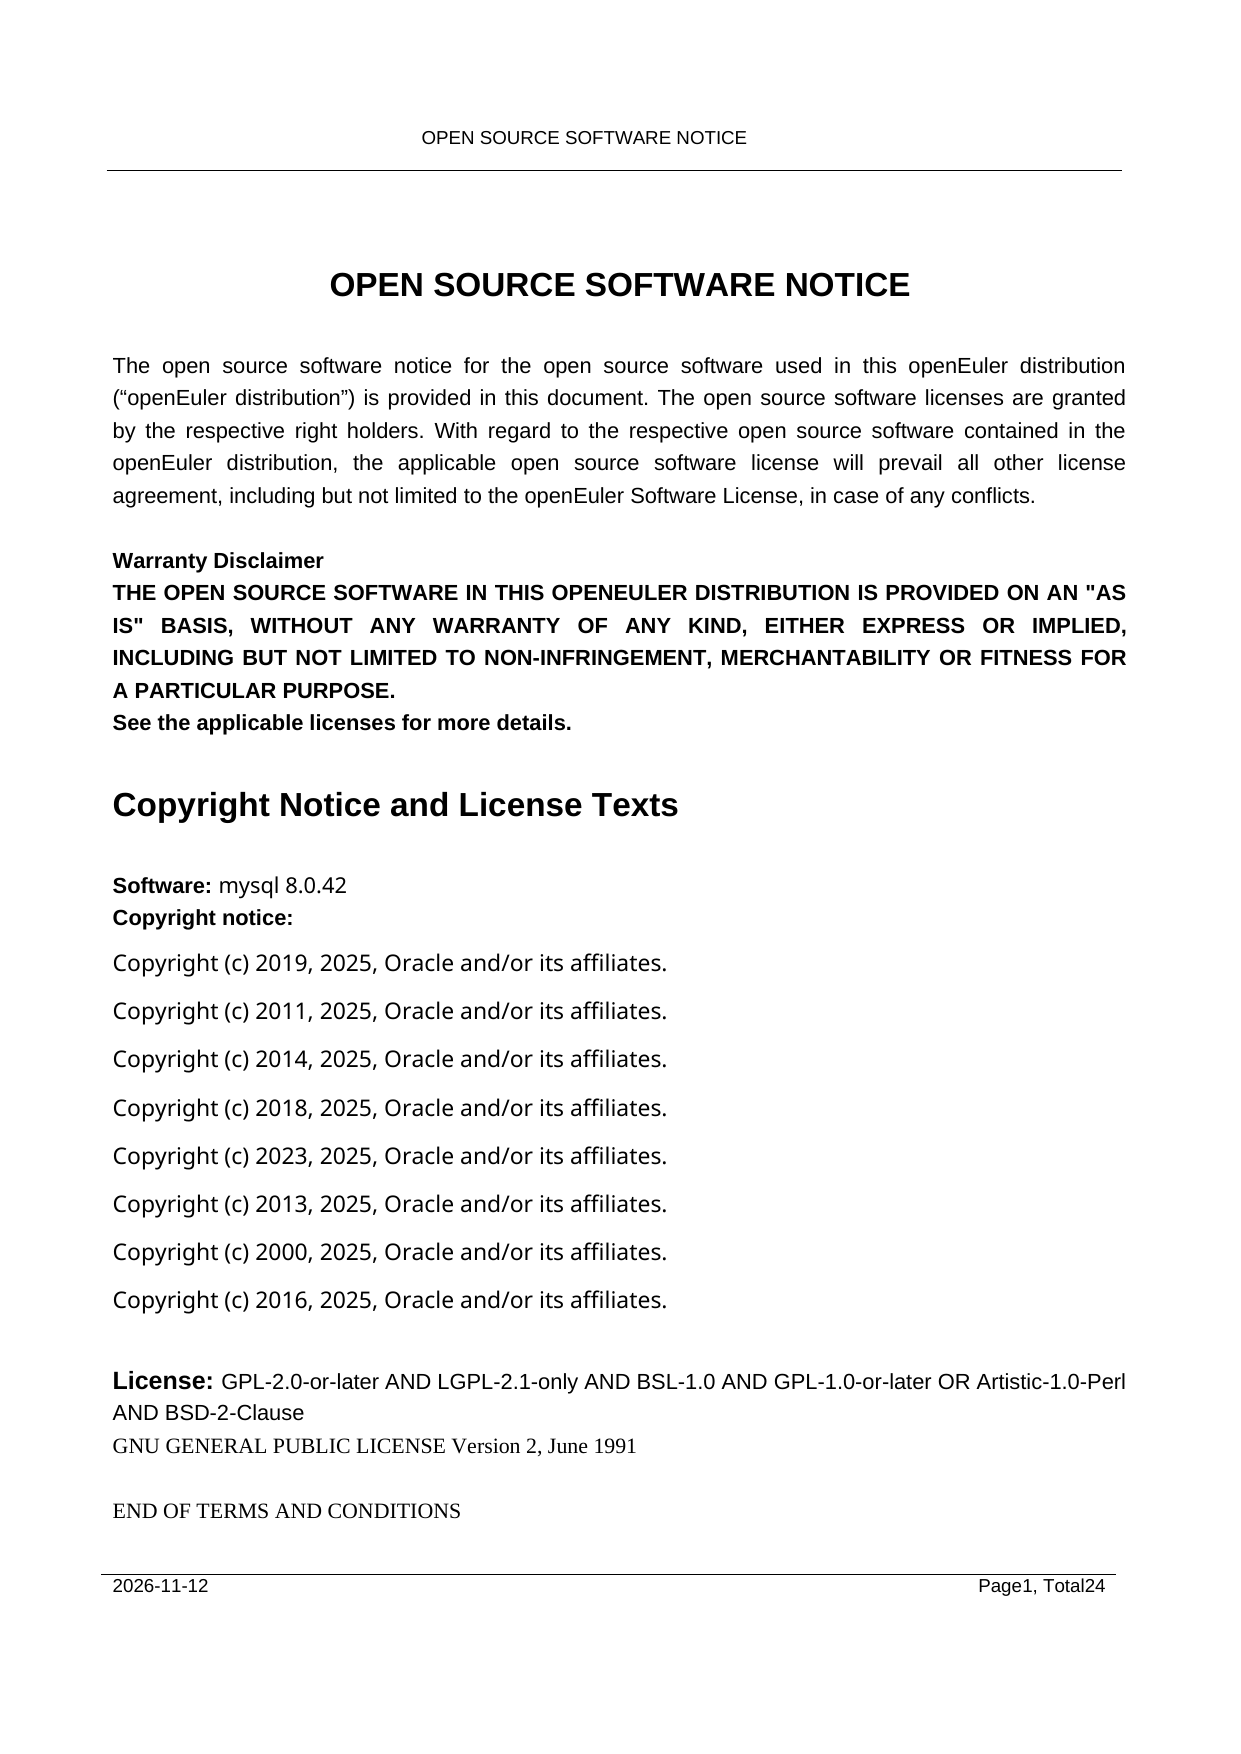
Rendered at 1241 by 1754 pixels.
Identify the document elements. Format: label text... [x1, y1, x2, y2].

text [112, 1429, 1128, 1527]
text Copyright (c) 2023, 2025, Oracle and/or its affiliates. [112, 1139, 1128, 1172]
text THE OPEN SOURCE SOFTWARE IN THIS OPENEULER DISTRIBUTION IS PROVIDED ON AN "AS IS" BASIS, WITHOUT ANY WARRANTY OF ANY KIND, EITHER EXPRESS OR IMPLIED, INCLUDING BUT NOT LIMITED TO NON-INFRINGEMENT, MERCHANTABILITY OR FITNESS FOR A PARTICULAR PURPOSE. See the applicable licenses for more details. [112, 576, 1128, 739]
text Copyright notice: [112, 901, 1128, 934]
text Copyright (c) 2014, 2025, Oracle and/or its affiliates. [112, 1043, 1128, 1075]
text Copyright (c) 2019, 2025, Oracle and/or its affiliates. [112, 947, 1128, 979]
text Copyright Notice and License Texts [112, 771, 1128, 836]
text Copyright (c) 2016, 2025, Oracle and/or its affiliates. [112, 1283, 1128, 1316]
text Copyright (c) 2011, 2025, Oracle and/or its affiliates. [112, 995, 1128, 1027]
title Software: mysql 8.0.42 [112, 869, 1128, 901]
text Copyright (c) 2018, 2025, Oracle and/or its affiliates. [112, 1091, 1128, 1123]
text Copyright (c) 2000, 2025, Oracle and/or its affiliates. [112, 1235, 1128, 1268]
text License: GPL-2.0-or-later AND LGPL-2.1-only AND BSL-1.0 AND GPL-1.0-or-later OR Artistic-1.0-Perl AND BSD-2-Clause [112, 1364, 1128, 1429]
text Warranty Disclaimer [112, 544, 1128, 576]
text OPEN SOURCE SOFTWARE NOTICE [112, 251, 1128, 316]
text Copyright (c) 2013, 2025, Oracle and/or its affiliates. [112, 1187, 1128, 1220]
text The open source software notice for the open source software used in this openEuler distribution (“openEuler distribution”) is provided in this document. The open source software licenses are granted by the respective right holders. With regard to the respective open source software contained in the openEuler distribution, the applicable open source software license will prevail all other license agreement, including but not limited to the openEuler Software License, in case of any conflicts. [112, 349, 1128, 511]
